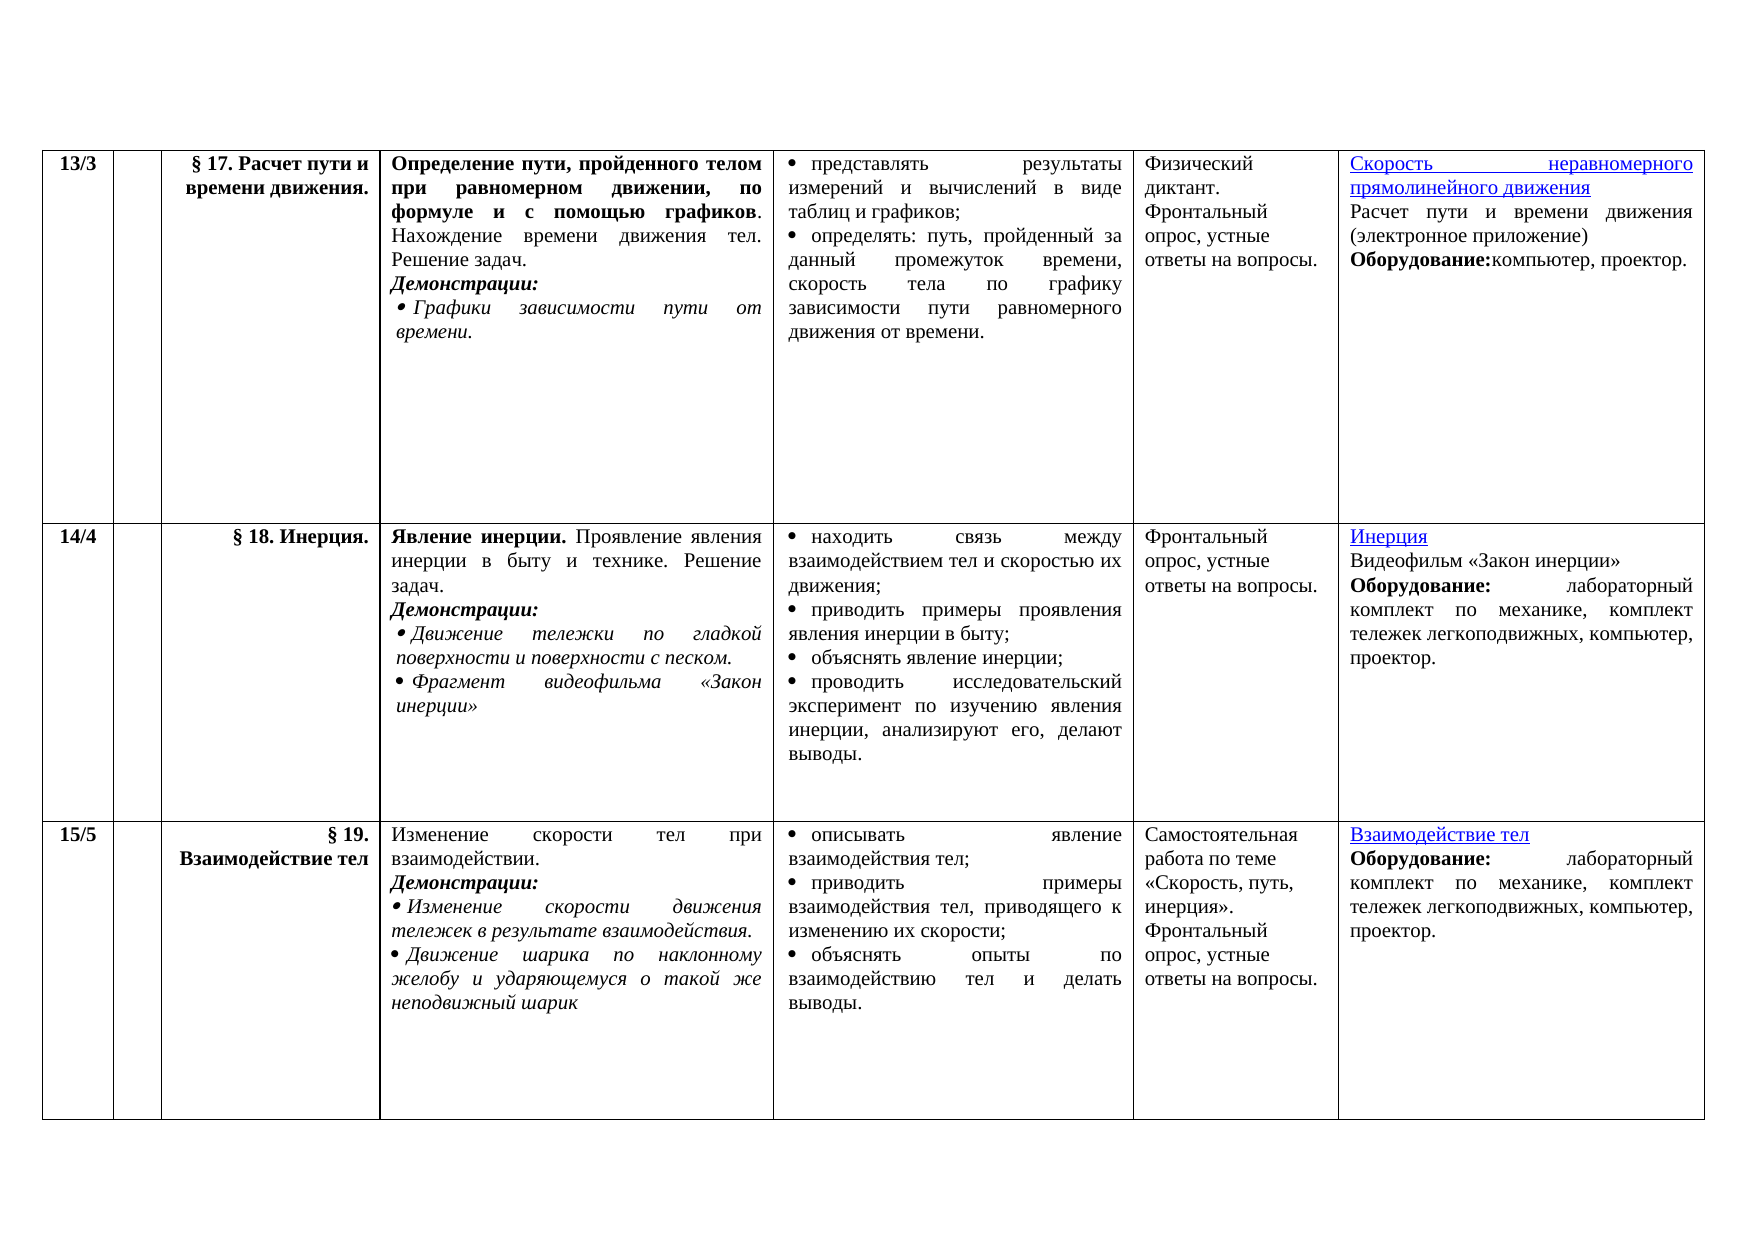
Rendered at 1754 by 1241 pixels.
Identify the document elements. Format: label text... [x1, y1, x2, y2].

table_cell находить связь между взаимодействием тел и скоростью их движения; приводить примеры проявления явления инерции в быту; объяснять явление инерции; проводить исследовательский эксперимент по изучению явления инерции, анализируют его, делают выводы. [774, 524, 1133, 821]
table_cell описывать явление взаимодействия тел; приводить примеры взаимодействия тел, приводящего к изменению их скорости; объяснять опыты по взаимодействию тел и делать выводы. [774, 822, 1133, 1119]
table_cell Инерция Видеофильм «Закон инерции» Оборудование: лабораторный комплект по механике, комплект тележек легкоподвижных, компьютер, проектор. [1339, 524, 1704, 821]
table_cell [114, 822, 161, 1119]
table_cell Взаимодействие тел Оборудование: лабораторный комплект по механике, комплект тележек легкоподвижных, компьютер, проектор. [1339, 822, 1704, 1119]
table_cell Явление инерции. Проявление явления инерции в быту и технике. Решение задач. Демонстрации: Движение тележки по гладкой поверхности и поверхности с песком. Фрагмент видеофильма «Закон инерции» [381, 524, 773, 821]
table_cell Изменение скорости тел при взаимодействии. Демонстрации: Изменение скорости движения тележек в результате взаимодействия. Движение шарика по наклонному желобу и ударяющемуся о такой же неподвижный шарик [381, 822, 773, 1119]
table_cell § 19. Взаимодействие тел [162, 822, 379, 1119]
table_cell 14/4 [43, 524, 113, 821]
table_cell 13/3 [43, 151, 113, 523]
table_cell Скорость неравномерного прямолинейного движения Расчет пути и времени движения (электронное приложение) Оборудование:компьютер, проектор. [1339, 151, 1704, 523]
table_cell 15/5 [43, 822, 113, 1119]
table_cell представлять результаты измерений и вычислений в виде таблиц и графиков; определять: путь, пройденный за данный промежуток времени, скорость тела по графику зависимости пути равномерного движения от времени. [774, 151, 1133, 523]
table_cell Определение пути, пройденного телом при равномерном движении, по формуле и с помощью графиков. Нахождение времени движения тел. Решение задач. Демонстрации: Графики зависимости пути от времени. [381, 151, 773, 523]
table_cell § 18. Инерция. [162, 524, 379, 821]
table_cell Физический диктант. Фронтальный опрос, устные ответы на вопросы. [1134, 151, 1338, 523]
table_cell [114, 524, 161, 821]
table_cell [114, 151, 161, 523]
table_cell Фронтальный опрос, устные ответы на вопросы. [1134, 524, 1338, 821]
table_cell Самостоятельная работа по теме «Скорость, путь, инерция». Фронтальный опрос, устные ответы на вопросы. [1134, 822, 1338, 1119]
table_cell § 17. Расчет пути и времени движения. [162, 151, 379, 523]
